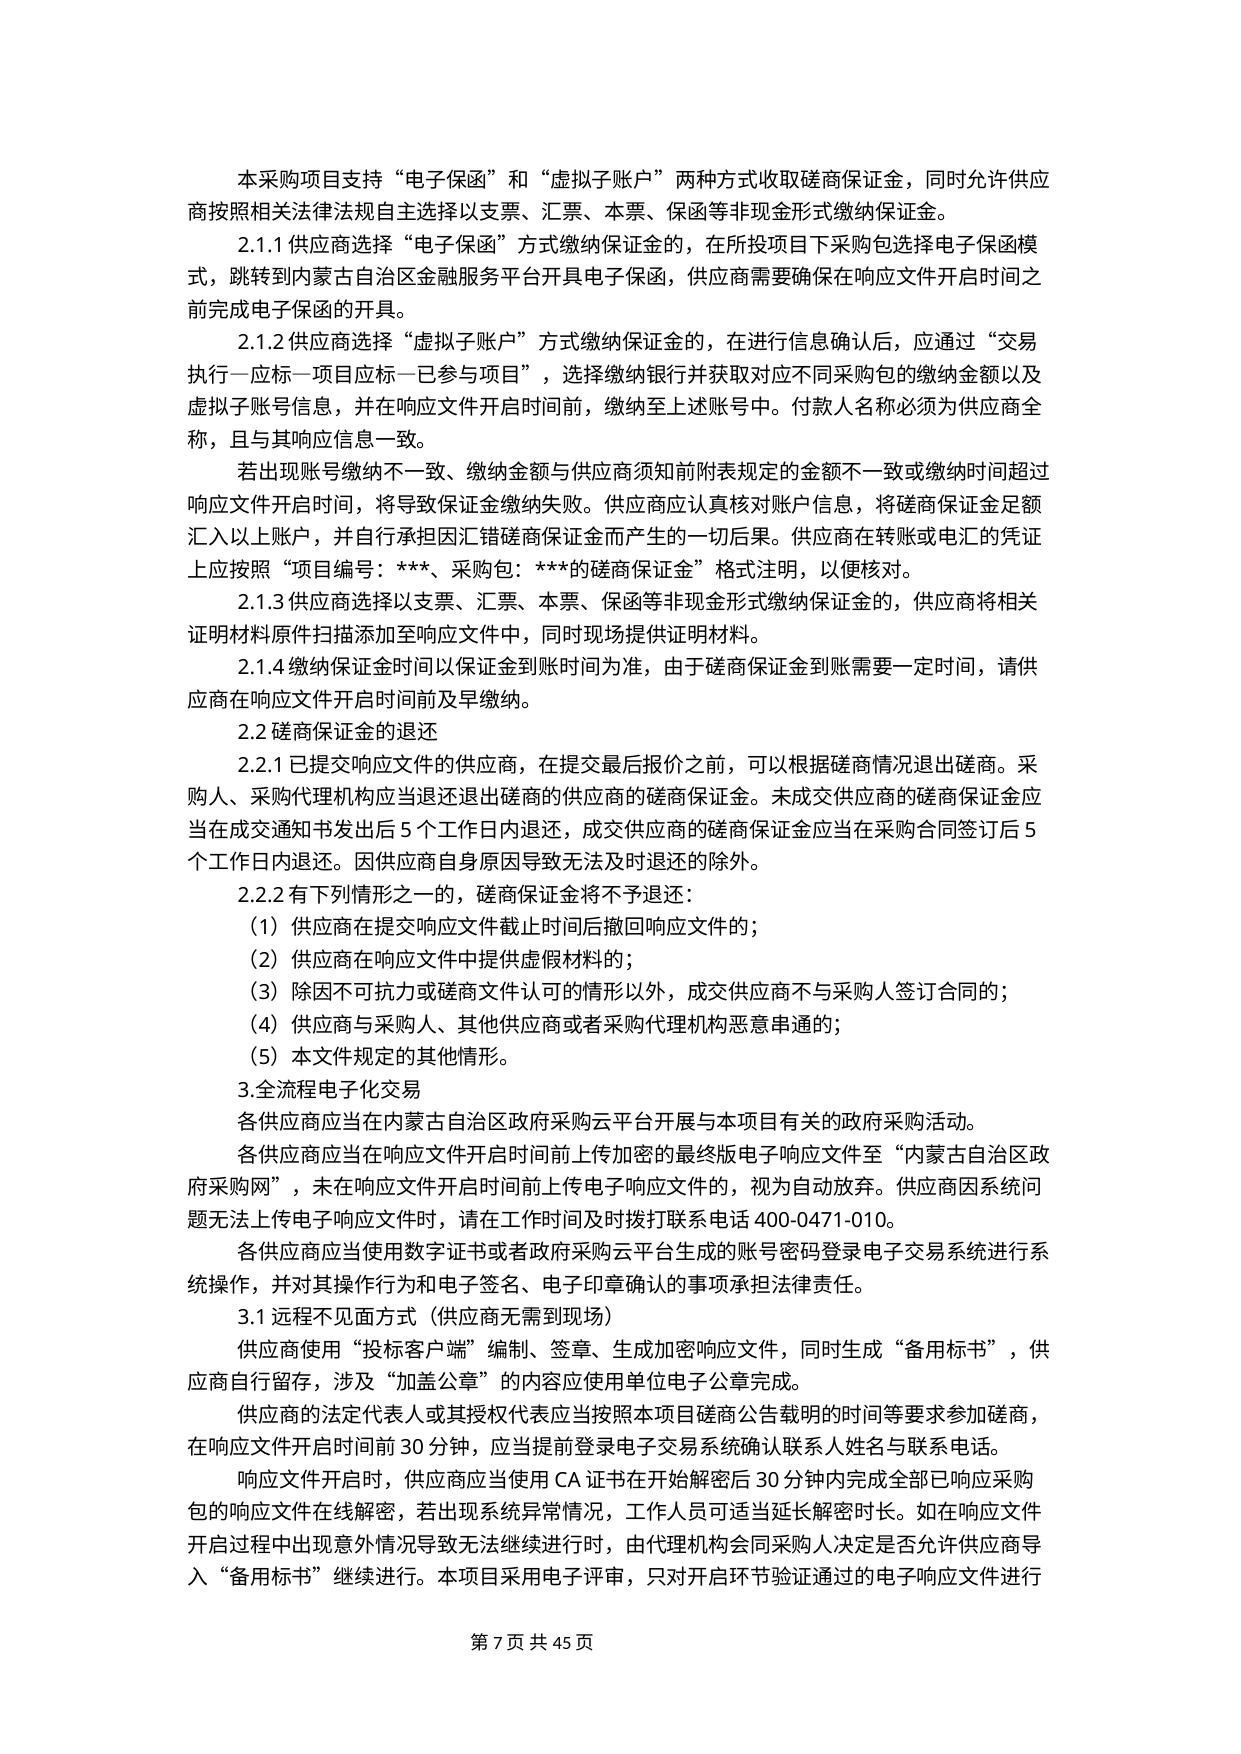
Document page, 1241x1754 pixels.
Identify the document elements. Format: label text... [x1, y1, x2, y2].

text 若出现账号缴纳不一致、缴纳金额与供应商须知前附表规定的金额不一致或缴纳时间超过响应文件开启时间，将导致保证金缴纳失败。供应商应认真核对账户信息，将磋商保证金足额汇入以上账户，并自行承担因汇错磋商保证金而产生的一切后果。供应商在转账或电汇的凭证上应按照“项目编号：***、采购包：***的磋商保证金”格式注明，以便核对。 [187, 454, 1053, 584]
text 2.1.4缴纳保证金时间以保证金到账时间为准，由于磋商保证金到账需要一定时间，请供应商在响应文件开启时间前及早缴纳。 [187, 649, 1053, 714]
text （4）供应商与采购人、其他供应商或者采购代理机构恶意串通的； [187, 1007, 1053, 1039]
text 2.2磋商保证金的退还 [187, 714, 1053, 747]
text 各供应商应当使用数字证书或者政府采购云平台生成的账号密码登录电子交易系统进行系统操作，并对其操作行为和电子签名、电子印章确认的事项承担法律责任。 [187, 1234, 1053, 1299]
text 2.2.2有下列情形之一的，磋商保证金将不予退还： [187, 877, 1053, 909]
text 2.1.2供应商选择“虚拟子账户”方式缴纳保证金的，在进行信息确认后，应通过“交易执行—应标—项目应标—已参与项目”，选择缴纳银行并获取对应不同采购包的缴纳金额以及虚拟子账号信息，并在响应文件开启时间前，缴纳至上述账号中。付款人名称必须为供应商全称，且与其响应信息一致。 [187, 324, 1053, 454]
text （1）供应商在提交响应文件截止时间后撤回响应文件的； [187, 909, 1053, 942]
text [187, 1462, 1053, 1592]
text （2）供应商在响应文件中提供虚假材料的； [187, 942, 1053, 974]
text 2.1.3供应商选择以支票、汇票、本票、保函等非现金形式缴纳保证金的，供应商将相关证明材料原件扫描添加至响应文件中，同时现场提供证明材料。 [187, 584, 1053, 649]
text 供应商使用“投标客户端”编制、签章、生成加密响应文件，同时生成“备用标书”，供应商自行留存，涉及“加盖公章”的内容应使用单位电子公章完成。 [187, 1332, 1053, 1397]
text （5）本文件规定的其他情形。 [187, 1039, 1053, 1072]
text 本采购项目支持“电子保函”和“虚拟子账户”两种方式收取磋商保证金，同时允许供应商按照相关法律法规自主选择以支票、汇票、本票、保函等非现金形式缴纳保证金。 [187, 162, 1053, 227]
text 3.1远程不见面方式（供应商无需到现场） [187, 1299, 1053, 1332]
text 2.2.1已提交响应文件的供应商，在提交最后报价之前，可以根据磋商情况退出磋商。采购人、采购代理机构应当退还退出磋商的供应商的磋商保证金。未成交供应商的磋商保证金应当在成交通知书发出后5个工作日内退还，成交供应商的磋商保证金应当在采购合同签订后5个工作日内退还。因供应商自身原因导致无法及时退还的除外。 [187, 747, 1053, 877]
text 3.全流程电子化交易 [187, 1072, 1053, 1104]
text （3）除因不可抗力或磋商文件认可的情形以外，成交供应商不与采购人签订合同的； [187, 974, 1053, 1007]
text 2.1.1供应商选择“电子保函”方式缴纳保证金的，在所投项目下采购包选择电子保函模式，跳转到内蒙古自治区金融服务平台开具电子保函，供应商需要确保在响应文件开启时间之前完成电子保函的开具。 [187, 227, 1053, 324]
text 各供应商应当在响应文件开启时间前上传加密的最终版电子响应文件至“内蒙古自治区政府采购网”，未在响应文件开启时间前上传电子响应文件的，视为自动放弃。供应商因系统问题无法上传电子响应文件时，请在工作时间及时拨打联系电话400-0471-010。 [187, 1137, 1053, 1234]
text 供应商的法定代表人或其授权代表应当按照本项目磋商公告载明的时间等要求参加磋商，在响应文件开启时间前30分钟，应当提前登录电子交易系统确认联系人姓名与联系电话。 [187, 1397, 1053, 1462]
text 各供应商应当在内蒙古自治区政府采购云平台开展与本项目有关的政府采购活动。 [187, 1104, 1053, 1137]
